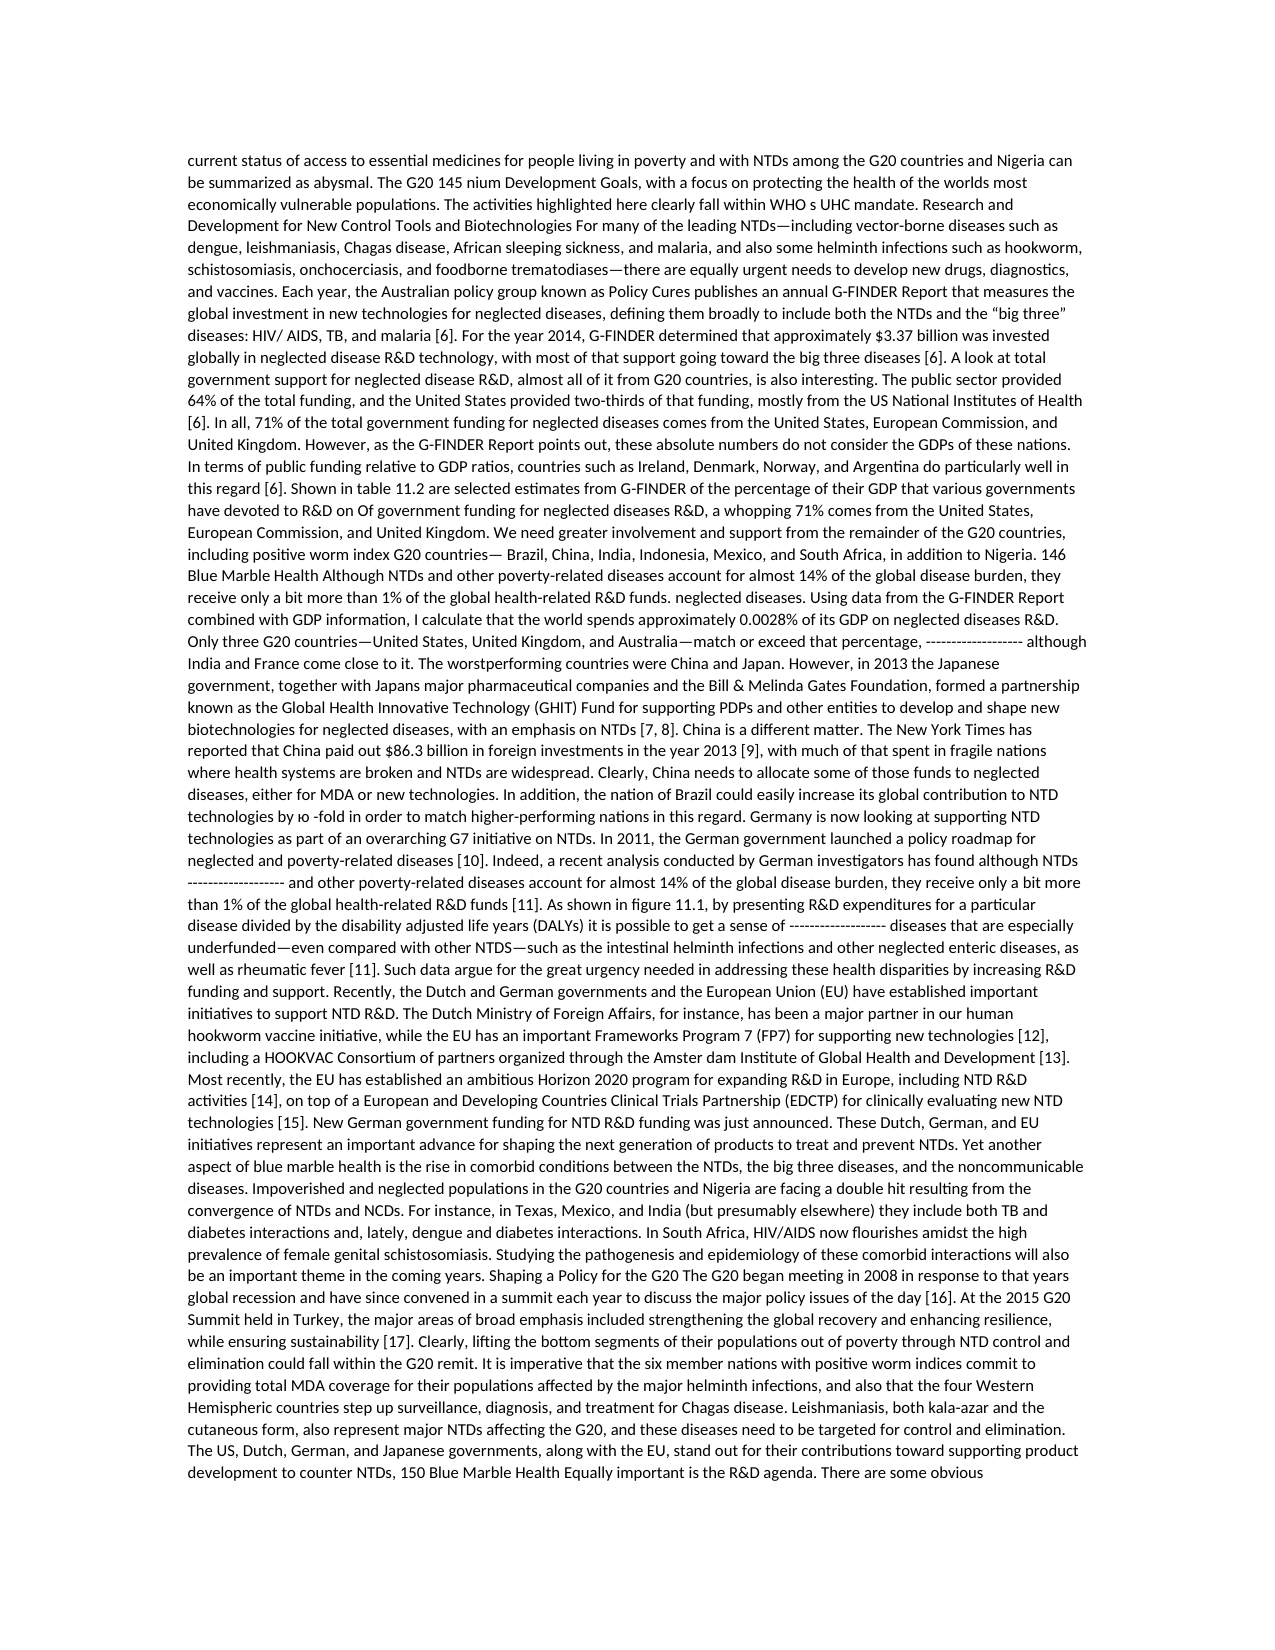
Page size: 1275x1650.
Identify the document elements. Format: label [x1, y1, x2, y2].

text [187, 150, 1087, 1483]
